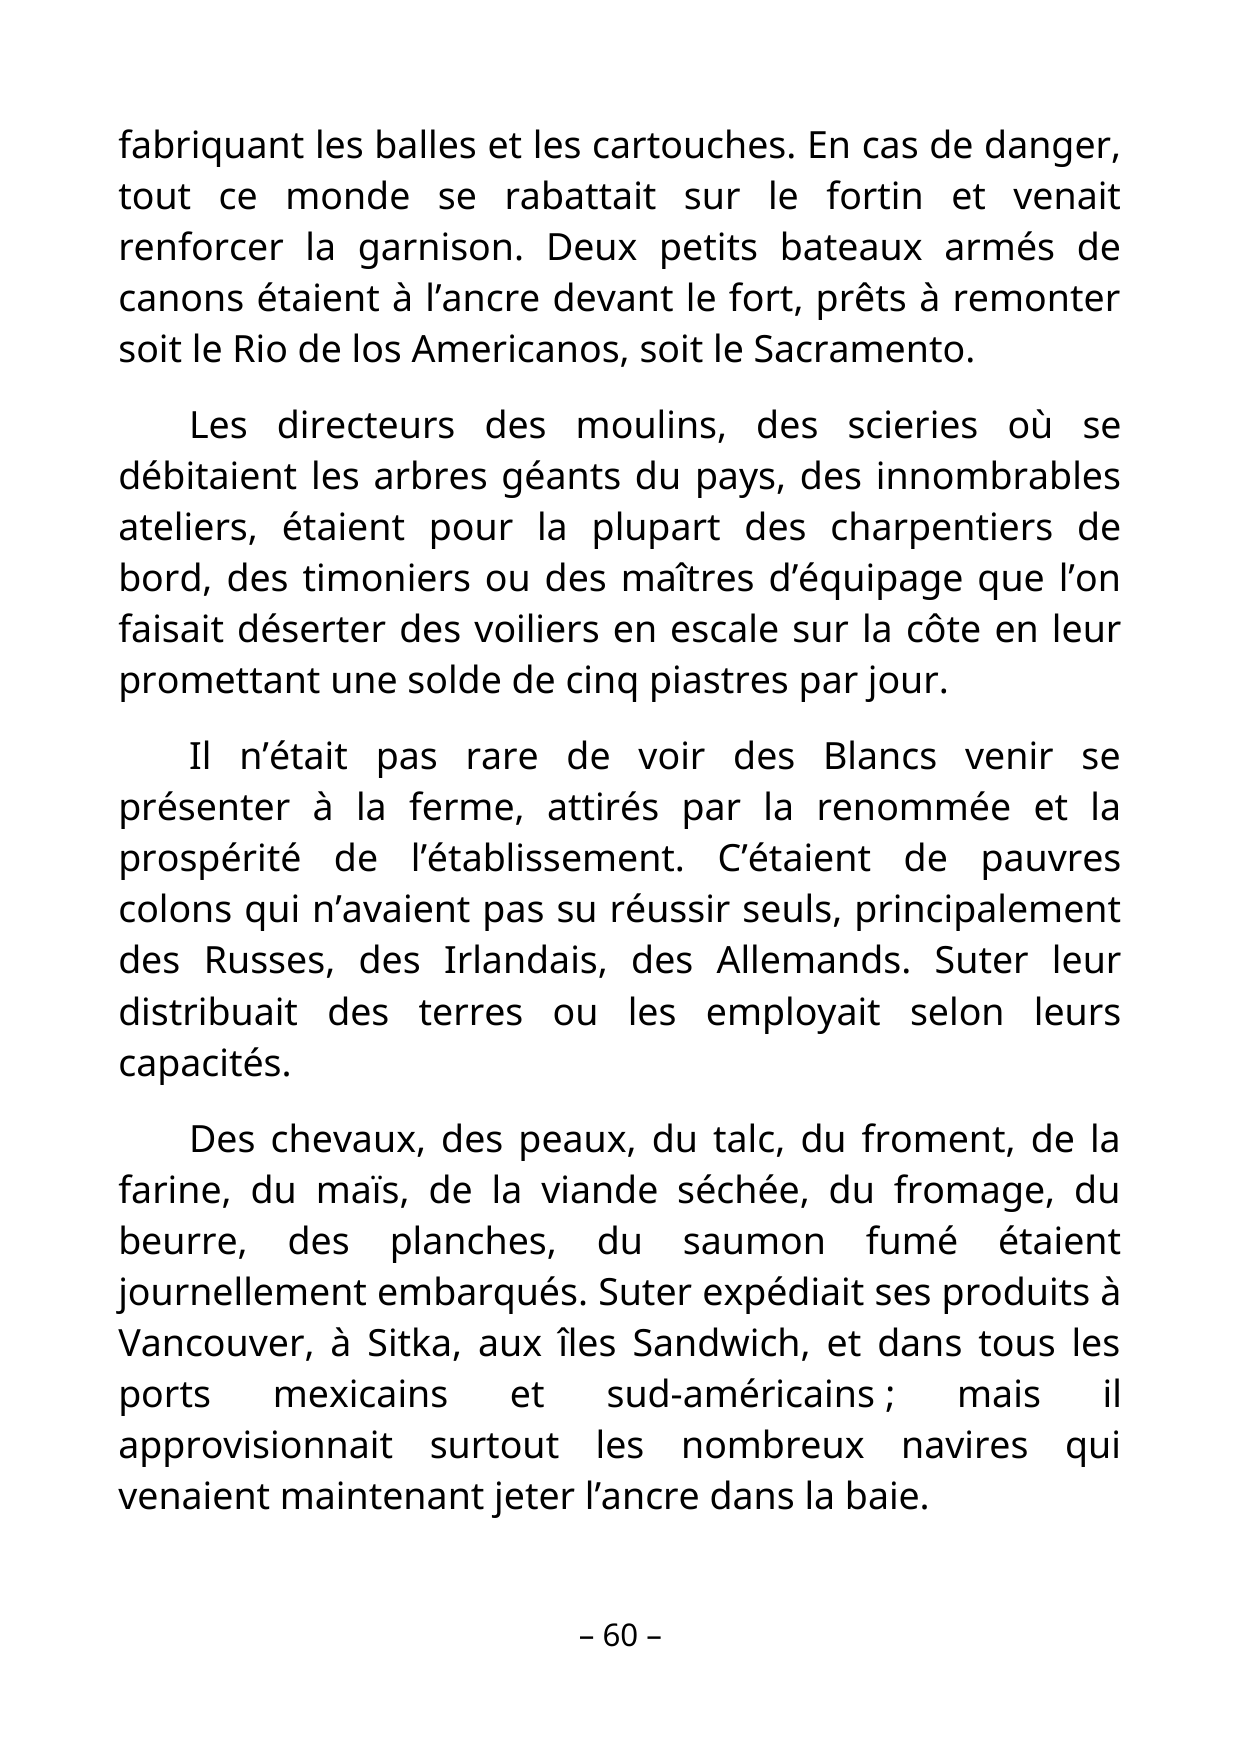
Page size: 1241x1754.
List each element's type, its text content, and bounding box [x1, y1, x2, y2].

text Des chevaux, des peaux, du talc, du froment, de la farine, du maïs, de la viande séchée, du fromage, du beurre, des planches, du saumon fumé étaient journellement embarqués. Suter expédiait ses produits à Vancouver, à Sitka, aux îles Sandwich, et dans tous les ports mexicains et sud-américains ; mais il approvisionnait surtout les nombreux navires qui venaient maintenant jeter l’ancre dans la baie. [118, 1112, 1122, 1520]
text Il n’était pas rare de voir des Blancs venir se présenter à la ferme, attirés par la renommée et la prospérité de l’établissement. C’étaient de pauvres colons qui n’avaient pas su réussir seuls, principalement des Russes, des Irlandais, des Allemands. Suter leur distribuait des terres ou les employait selon leurs capacités. [118, 729, 1122, 1087]
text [118, 118, 1122, 373]
text Les directeurs des moulins, des scieries où se débitaient les arbres géants du pays, des innombrables ateliers, étaient pour la plupart des charpentiers de bord, des timoniers ou des maîtres d’équipage que l’on faisait déserter des voiliers en escale sur la côte en leur promettant une solde de cinq piastres par jour. [118, 398, 1122, 704]
